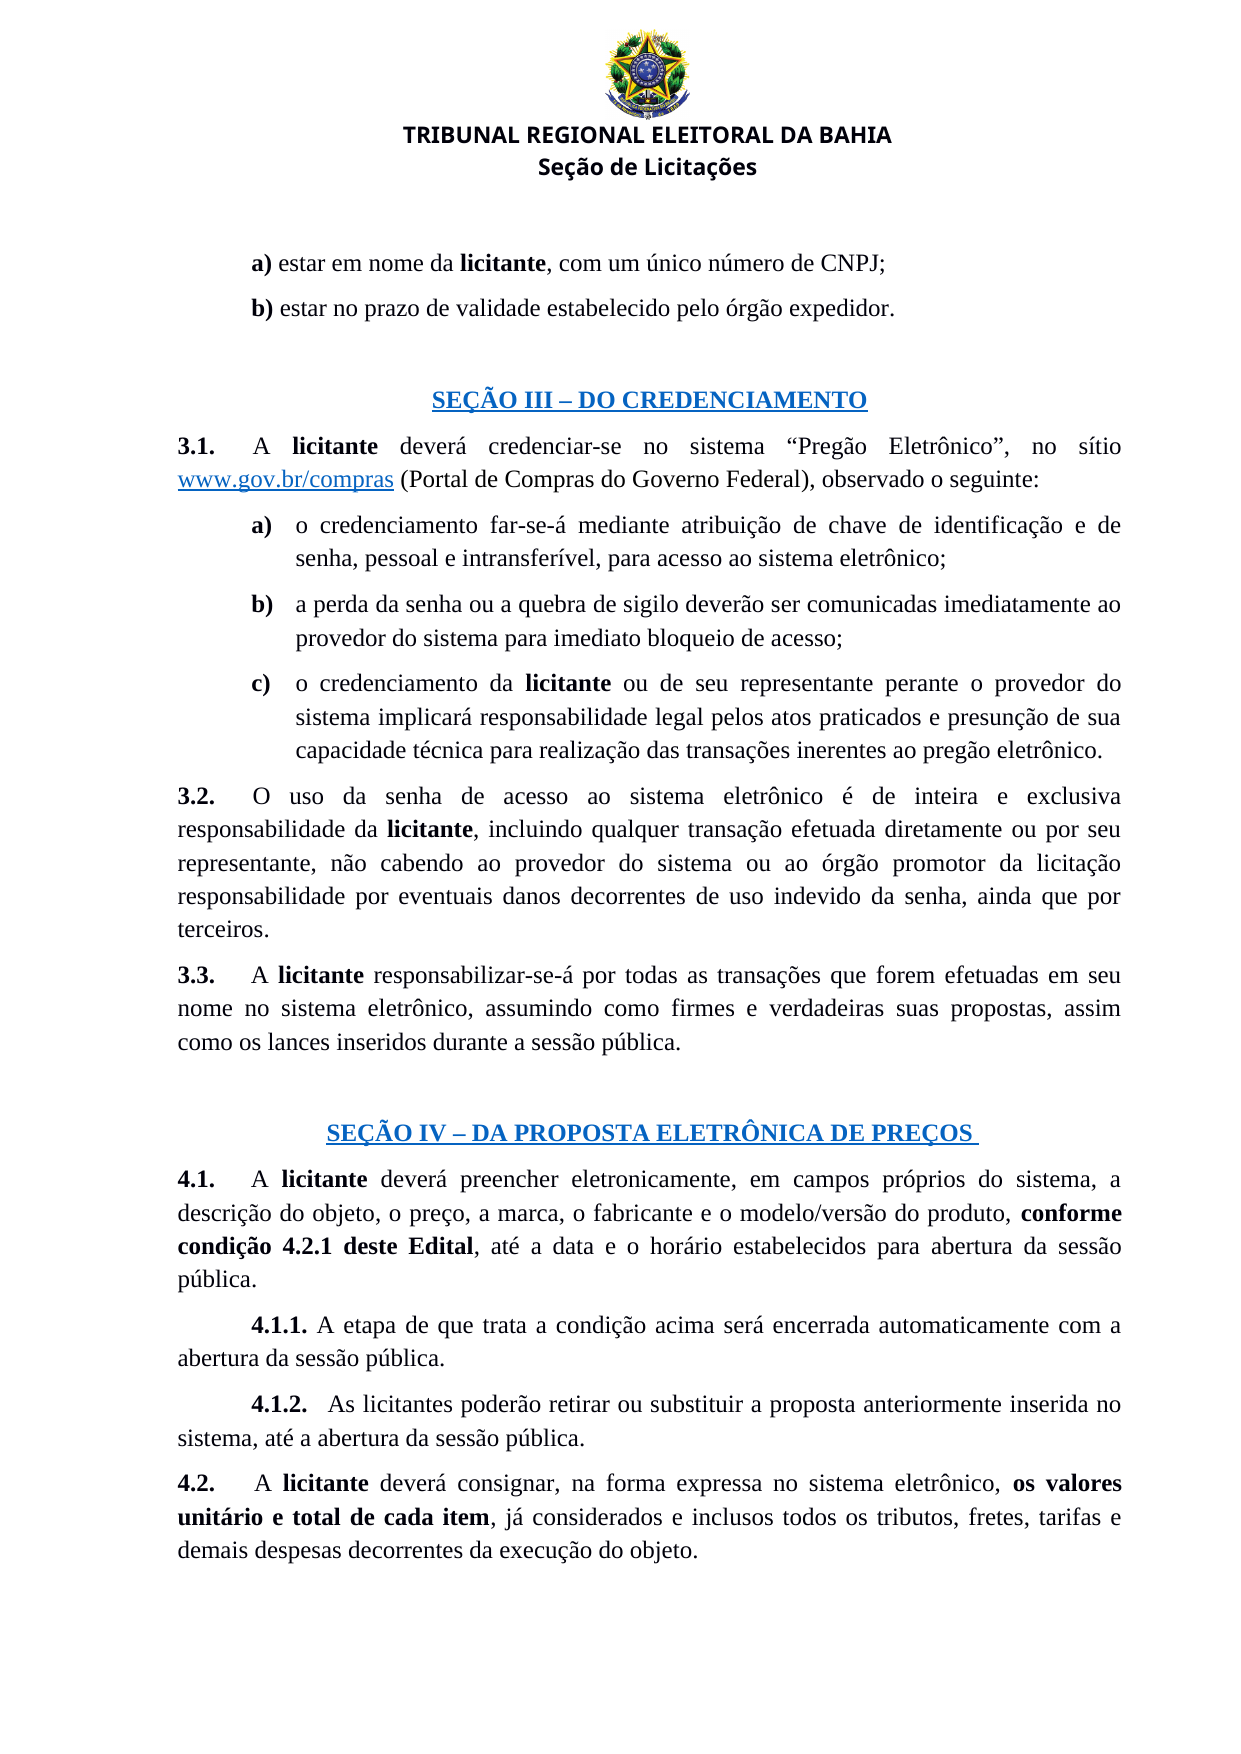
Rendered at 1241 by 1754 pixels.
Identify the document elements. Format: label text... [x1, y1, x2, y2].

text 3.1. A licitante deverá credenciar-se no sistema “Pregão Eletrônico”, no sítio www.gov.br/compras (Portal de Compras do Governo Federal), observado o seguinte: [177, 428, 1122, 494]
text 4.1.2. As licitantes poderão retirar ou substituir a proposta anteriormente inserida no sistema, até a abertura da sessão pública. [177, 1386, 1122, 1453]
text a) estar em nome da licitante, com um único número de CNPJ; [177, 244, 1122, 278]
text 4.1.1. A etapa de que trata a condição acima será encerrada automaticamente com a abertura da sessão pública. [177, 1307, 1122, 1373]
text 4.1. A licitante deverá preencher eletronicamente, em campos próprios do sistema, a descrição do objeto, o preço, a marca, o fabricante e o modelo/versão do produto, conforme condição 4.2.1 deste Edital, até a data e o horário estabelecidos para abertura da sessão pública. [177, 1161, 1122, 1294]
list a perda da senha ou a quebra de sigilo deverão ser comunicadas imediatamente ao provedor do sistema para imediato bloqueio de acesso; [251, 586, 1122, 653]
text 4.2. A licitante deverá consignar, na forma expressa no sistema eletrônico, os valores unitário e total de cada item, já considerados e inclusos todos os tributos, fretes, tarifas e demais despesas decorrentes da execução do objeto. [177, 1465, 1122, 1565]
text 3.2. O uso da senha de acesso ao sistema eletrônico é de inteira e exclusiva responsabilidade da licitante, incluindo qualquer transação efetuada diretamente ou por seu representante, não cabendo ao provedor do sistema ou ao órgão promotor da licitação responsabilidade por eventuais danos decorrentes de uso indevido da senha, ainda que por terceiros. [177, 778, 1122, 944]
list o credenciamento da licitante ou de seu representante perante o provedor do sistema implicará responsabilidade legal pelos atos praticados e presunção de sua capacidade técnica para realização das transações inerentes ao pregão eletrônico. [251, 665, 1122, 765]
text 3.3. A licitante responsabilizar-se-á por todas as transações que forem efetuadas em seu nome no sistema eletrônico, assumindo como firmes e verdadeiras suas propostas, assim como os lances inseridos durante a sessão pública. [177, 957, 1122, 1057]
text b) estar no prazo de validade estabelecido pelo órgão expedidor. [177, 290, 1122, 323]
text SEÇÃO III – DO CREDENCIAMENTO [177, 382, 1122, 415]
text SEÇÃO IV – DA PROPOSTA ELETRÔNICA DE PREÇOS [177, 1115, 1122, 1148]
list o credenciamento far-se-á mediante atribuição de chave de identificação e de senha, pessoal e intransferível, para acesso ao sistema eletrônico; [251, 507, 1122, 573]
